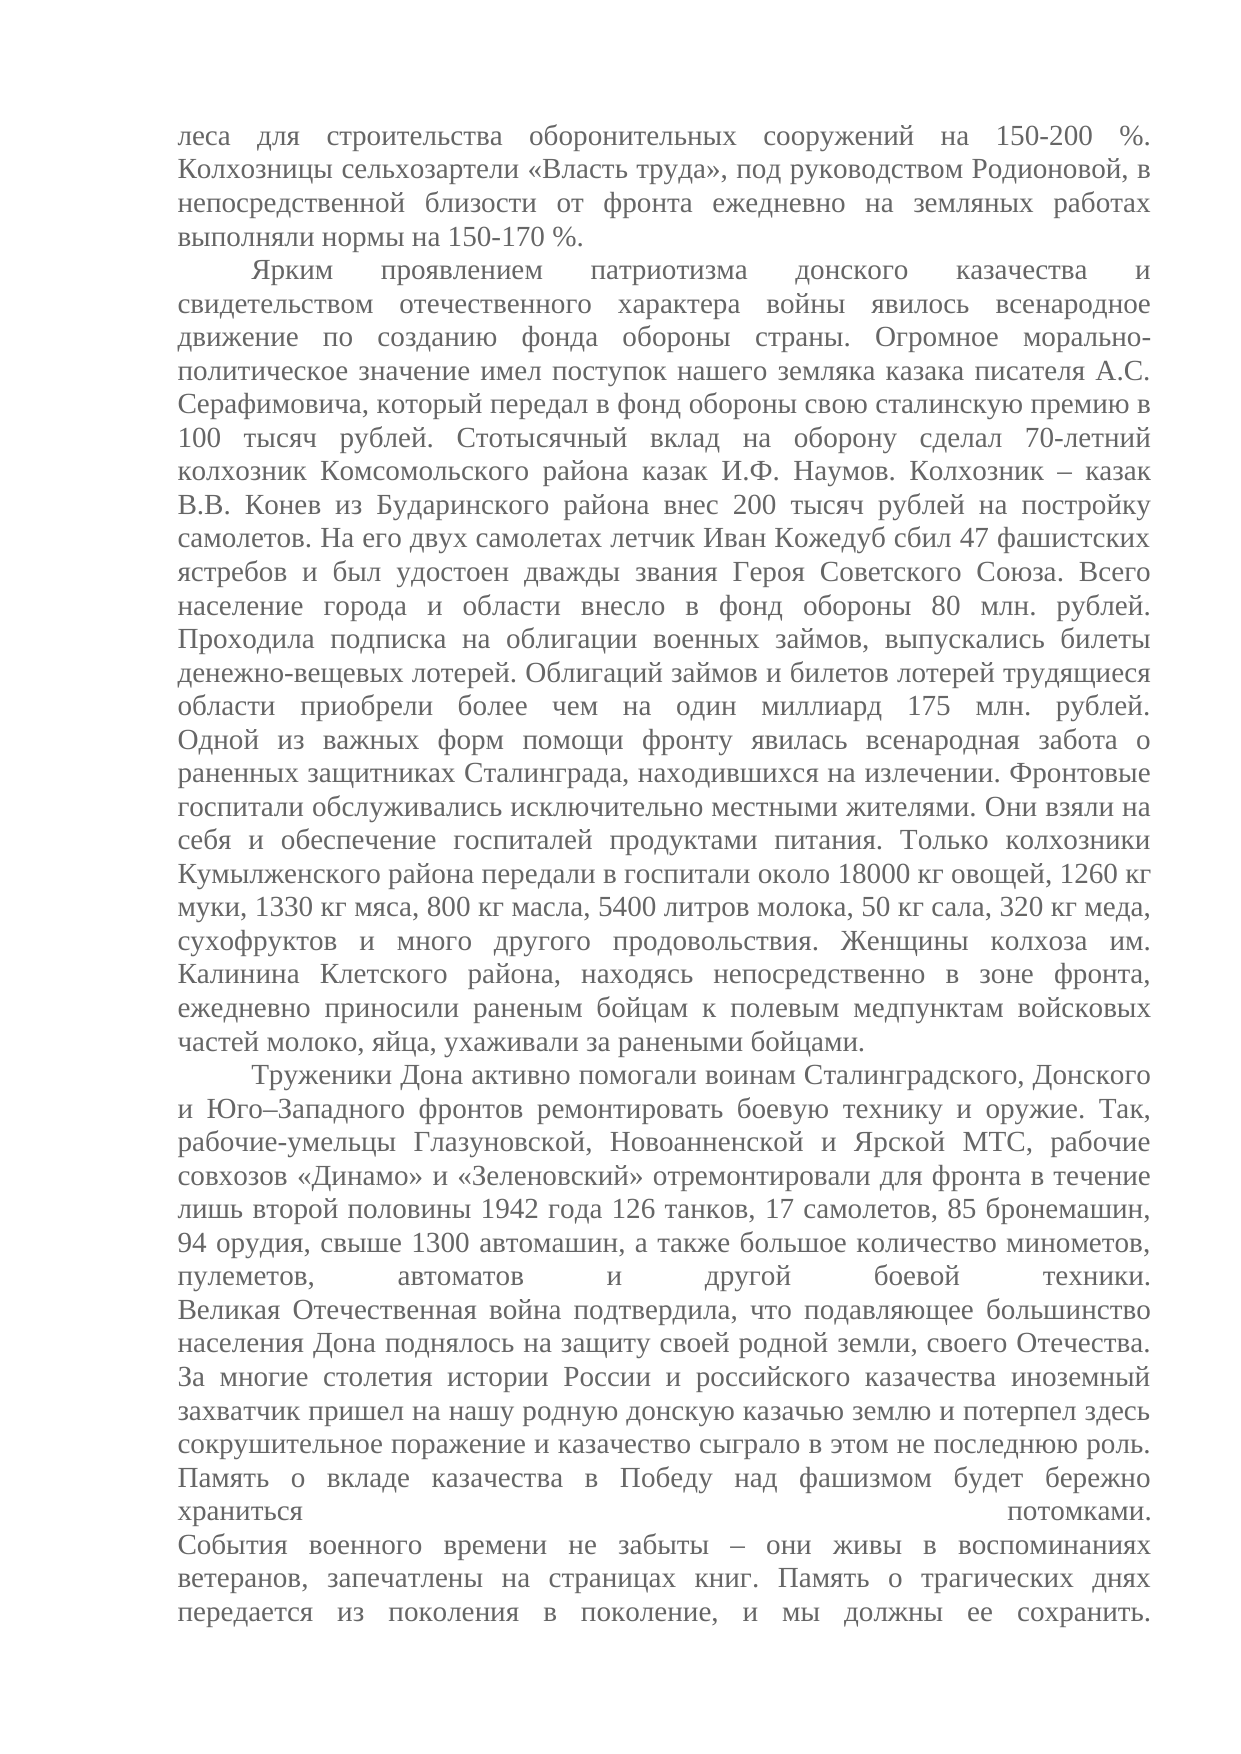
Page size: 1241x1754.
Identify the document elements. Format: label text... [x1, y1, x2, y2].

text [177, 1057, 1152, 1627]
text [177, 118, 1152, 252]
text Ярким проявлением патриотизма донского казачества и свидетельством отечественного характера войны явилось всенародное движение по созданию фонда обороны страны. Огромное морально-политическое значение имел поступок нашего земляка казака писателя А.С. Серафимовича, который передал в фонд обороны свою сталинскую премию в 100 тысяч рублей. Стотысячный вклад на оборону сделал 70-летний колхозник Комсомольского района казак И.Ф. Наумов. Колхозник – казак В.В. Конев из Бударинского района внес 200 тысяч рублей на постройку самолетов. На его двух самолетах летчик Иван Кожедуб сбил 47 фашистских ястребов и был удостоен дважды звания Героя Советского Союза. Всего население города и области внесло в фонд обороны 80 млн. рублей. Проходила подписка на облигации военных займов, выпускались билеты денежно-вещевых лотерей. Облигаций займов и билетов лотерей трудящиеся области приобрели более чем на один миллиард 175 млн. рублей. Одной из важных форм помощи фронту явилась всенародная забота о раненных защитниках Сталинграда, находившихся на излечении. Фронтовые госпитали обслуживались исключительно местными жителями. Они взяли на себя и обеспечение госпиталей продуктами питания. Только колхозники Кумылженского района передали в госпитали около 18000 кг овощей, 1260 кг муки, 1330 кг мяса, 800 кг масла, 5400 литров молока, 50 кг сала, 320 кг меда, сухофруктов и много другого продовольствия. Женщины колхоза им. Калинина Клетского района, находясь непосредственно в зоне фронта, ежедневно приносили раненым бойцам к полевым медпунктам войсковых частей молоко, яйца, ухаживали за ранеными бойцами. [177, 252, 1152, 1057]
